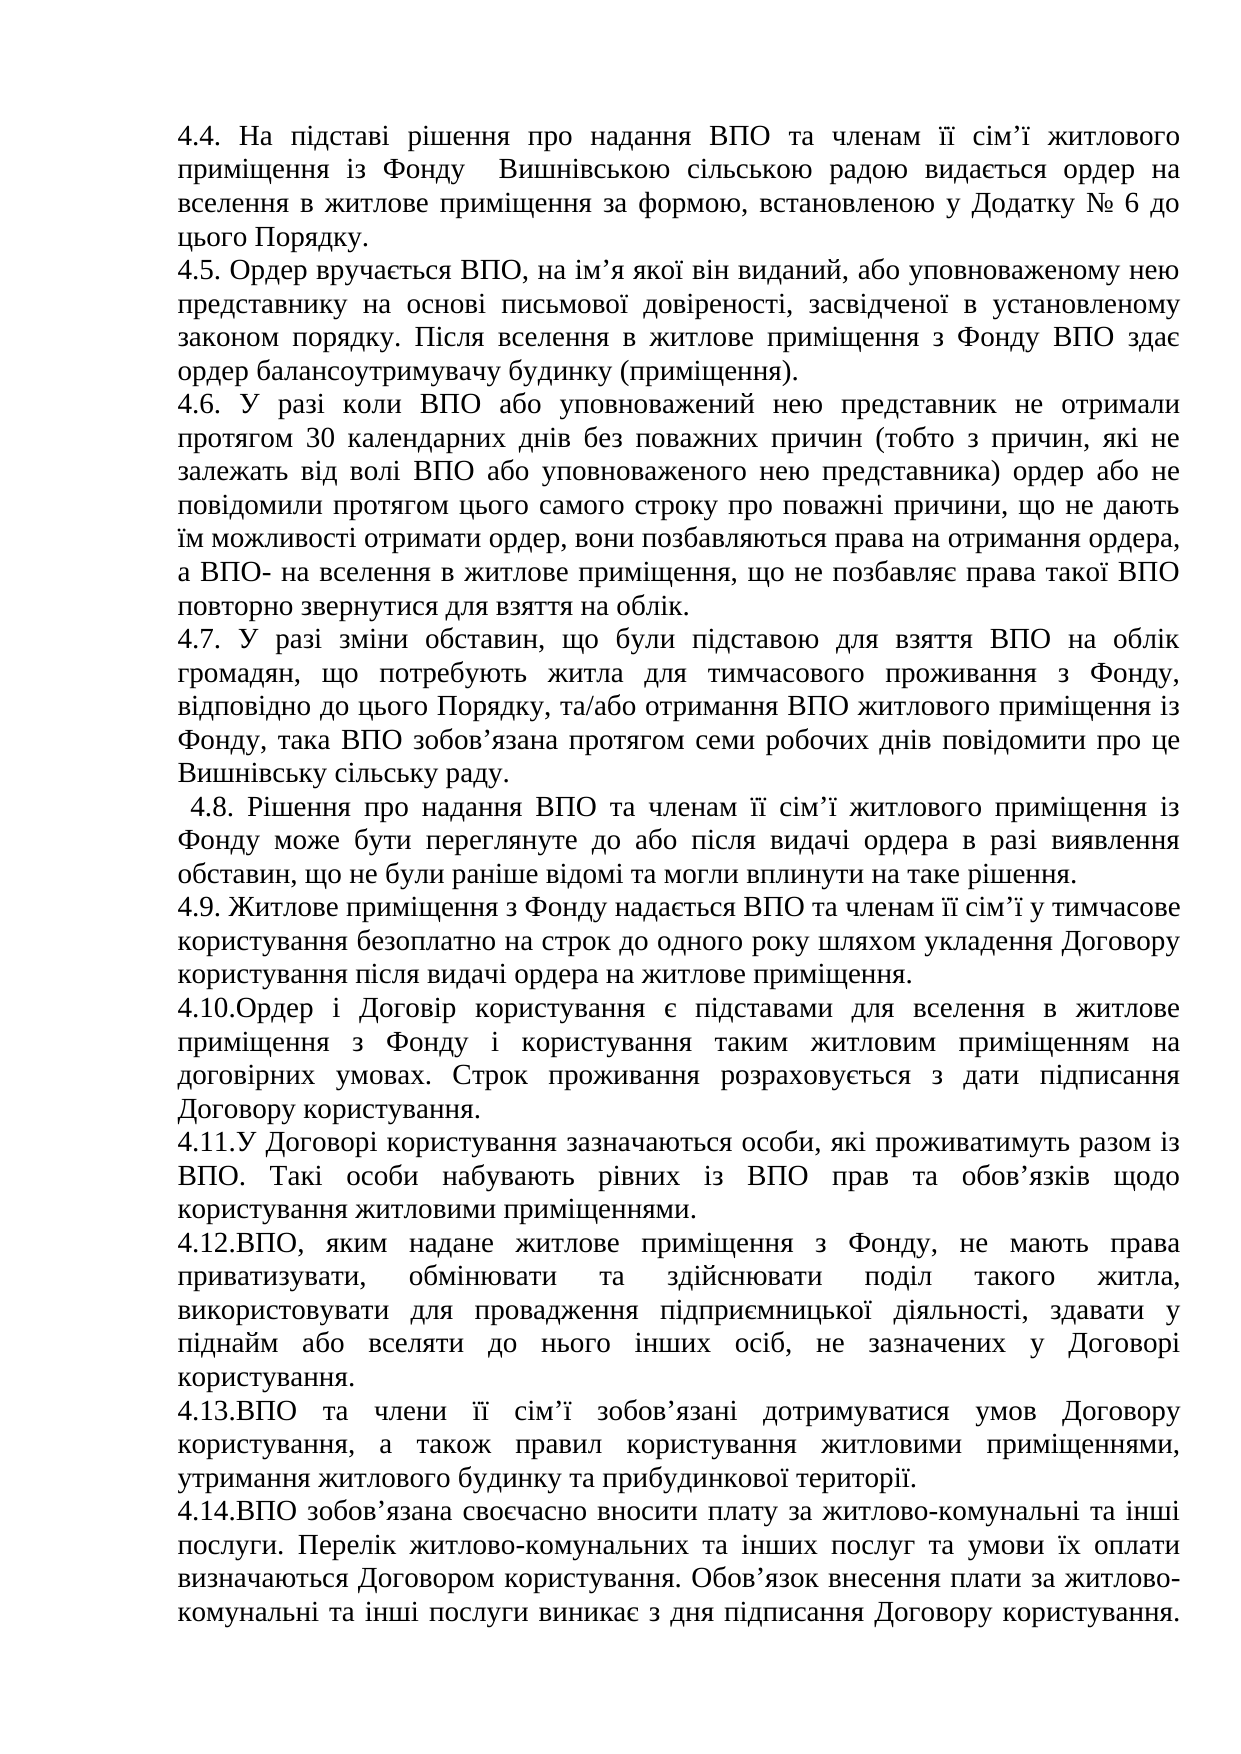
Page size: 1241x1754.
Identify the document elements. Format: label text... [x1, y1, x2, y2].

text 4.11.У Договорі користування зазначаються особи, які проживатимуть разом із ВПО. Такі особи набувають рівних із ВПО прав та обов’язків щодо користування житловими приміщеннями. [177, 1124, 1181, 1225]
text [177, 1493, 1181, 1627]
text 4.13.ВПО та члени її сім’ї зобов’язані дотримуватися умов Договору користування, а також правил користування житловими приміщеннями, утримання житлового будинку та прибудинкової території. [177, 1393, 1181, 1493]
text 4.8. Рішення про надання ВПО та членам її сім’ї житлового приміщення із Фонду може бути переглянуте до або після видачі ордера в разі виявлення обставин, що не були раніше відомі та могли вплинути на таке рішення. [177, 789, 1181, 889]
text 4.4. На підставі рішення про надання ВПО та членам її сім’ї житлового приміщення із Фонду Вишнівською сільською радою видається ордер на вселення в житлове приміщення за формою, встановленою у Додатку № 6 до цього Порядку. [177, 118, 1181, 252]
text 4.12.ВПО, яким надане житлове приміщення з Фонду, не мають права приватизувати, обмінювати та здійснювати поділ такого житла, використовувати для провадження підприємницької діяльності, здавати у піднайм або вселяти до нього інших осіб, не зазначених у Договорі користування. [177, 1225, 1181, 1393]
text 4.6. У разі коли ВПО або уповноважений нею представник не отримали протягом 30 календарних днів без поважних причин (тобто з причин, які не залежать від волі ВПО або уповноваженого нею представника) ордер або не повідомили протягом цього самого строку про поважні причини, що не дають їм можливості отримати ордер, вони позбавляються права на отримання ордера, а ВПО- на вселення в житлове приміщення, що не позбавляє права такої ВПО повторно звернутися для взяття на облік. [177, 386, 1181, 621]
text 4.10.Ордер і Договір користування є підставами для вселення в житлове приміщення з Фонду і користування таким житловим приміщенням на договірних умовах. Строк проживання розраховується з дати підписання Договору користування. [177, 990, 1181, 1124]
text 4.7. У разі зміни обставин, що були підставою для взяття ВПО на облік громадян, що потребують житла для тимчасового проживання з Фонду, відповідно до цього Порядку, та/або отримання ВПО житлового приміщення із Фонду, така ВПО зобов’язана протягом семи робочих днів повідомити про це Вишнівську сільську раду. [177, 621, 1181, 789]
text 4.5. Ордер вручається ВПО, на ім’я якої він виданий, або уповноваженому нею представнику на основі письмової довіреності, засвідченої в установленому законом порядку. Після вселення в житлове приміщення з Фонду ВПО здає ордер балансоутримувачу будинку (приміщення). [177, 252, 1181, 386]
text 4.9. Житлове приміщення з Фонду надається ВПО та членам її сім’ї у тимчасове користування безоплатно на строк до одного року шляхом укладення Договору користування після видачі ордера на житлове приміщення. [177, 889, 1181, 990]
